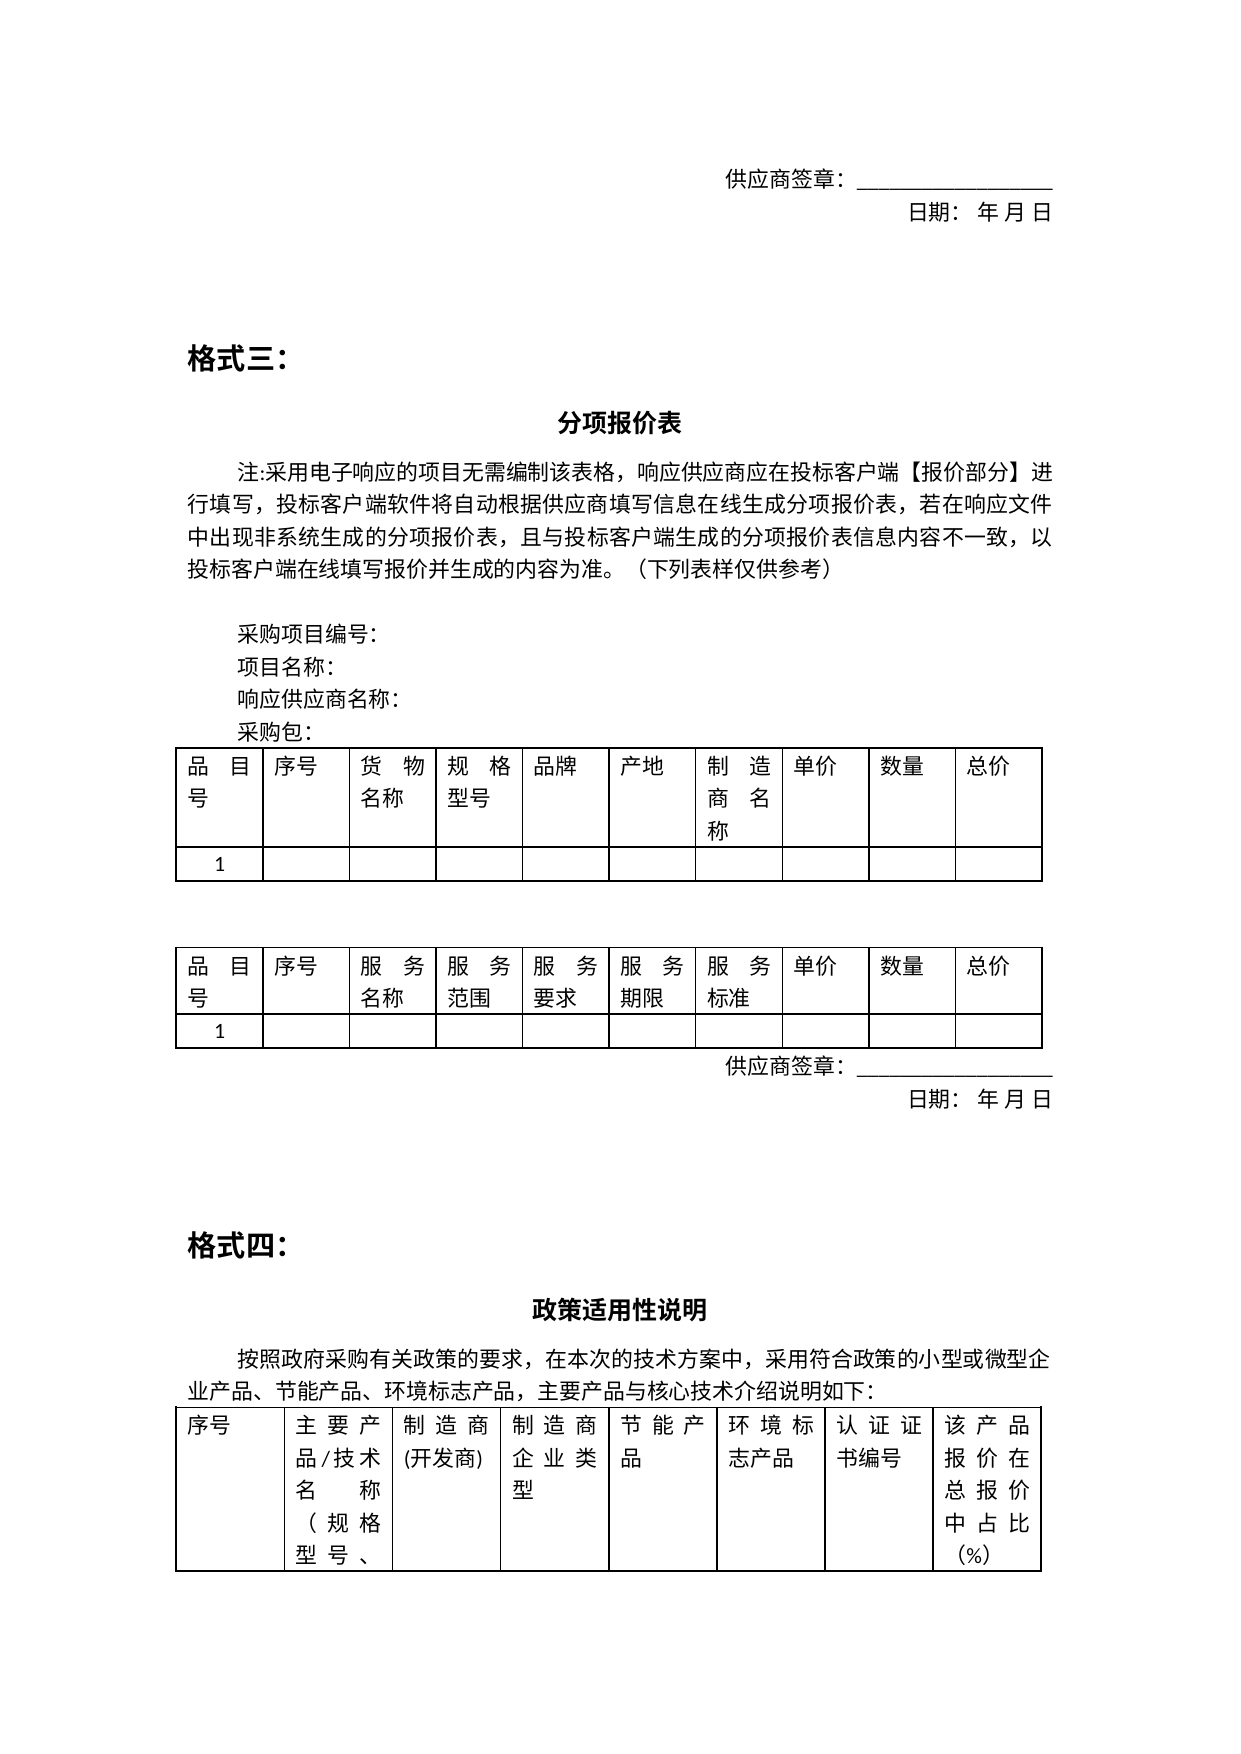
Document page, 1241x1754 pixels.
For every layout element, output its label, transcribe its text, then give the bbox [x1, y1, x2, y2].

table_cell [437, 848, 522, 880]
table_cell [264, 848, 349, 880]
table_header 该产品报价在总报价中占比（%） [934, 1408, 1040, 1570]
table_header 品牌 [523, 749, 608, 846]
table_cell 1 [177, 848, 262, 880]
text 供应商签章：__________________ [187, 1049, 1053, 1081]
text 项目名称： [187, 649, 1053, 682]
text 日期： 年 月 日 [187, 194, 1053, 227]
table_header 总价 [956, 749, 1041, 846]
table_cell [783, 848, 868, 880]
table_cell [610, 1015, 695, 1047]
table_header 节能产品 [610, 1408, 716, 1570]
text 分项报价表 [187, 389, 1053, 454]
table_header 货物名称 [350, 749, 435, 846]
table_header 单价 [783, 948, 868, 1013]
table_cell [783, 1015, 868, 1047]
table_header 规格型号 [437, 749, 522, 846]
table_header 服务要求 [523, 948, 608, 1013]
table_cell [696, 1015, 782, 1047]
table_header 服务范围 [437, 948, 522, 1013]
table_header 品目号 [177, 948, 262, 1013]
table_header 制造商(开发商) [393, 1408, 500, 1570]
table_cell [696, 848, 782, 880]
table_cell [610, 848, 695, 880]
table_header 认证证书编号 [826, 1408, 932, 1570]
table_cell [350, 1015, 435, 1047]
text 注:采用电子响应的项目无需编制该表格，响应供应商应在投标客户端【报价部分】进行填写，投标客户端软件将自动根据供应商填写信息在线生成分项报价表，若在响应文件中出现非系统生成的分项报价表，且与投标客户端生成的分项报价表信息内容不一致，以投标客户端在线填写报价并生成的内容为准。（下列表样仅供参考） [187, 454, 1053, 617]
text 日期： 年 月 日 [187, 1081, 1053, 1114]
table_cell [350, 848, 435, 880]
table_cell [870, 1015, 955, 1047]
table_header 数量 [870, 948, 955, 1013]
table_header 服务标准 [696, 948, 782, 1013]
table_cell 1 [177, 1015, 262, 1047]
table_header 制造商企业类型 [501, 1408, 608, 1570]
table_header 序号 [177, 1408, 284, 1570]
table_header 环境标志产品 [718, 1408, 824, 1570]
table_header 产地 [610, 749, 695, 846]
text 格式三： [187, 324, 1053, 389]
text 采购包： [187, 714, 1053, 747]
text 响应供应商名称： [187, 682, 1053, 714]
table_cell [870, 848, 955, 880]
table_cell [437, 1015, 522, 1047]
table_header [285, 1408, 392, 1570]
table_header 序号 [264, 749, 349, 846]
table_cell [956, 1015, 1041, 1047]
table_cell [264, 1015, 349, 1047]
table_header 数量 [870, 749, 955, 846]
text 格式四： [187, 1211, 1053, 1276]
table_header 服务期限 [610, 948, 695, 1013]
text 政策适用性说明 [187, 1276, 1053, 1341]
text 供应商签章：__________________ [187, 162, 1053, 194]
table_header 单价 [783, 749, 868, 846]
table_cell [523, 848, 608, 880]
table_header 序号 [264, 948, 349, 1013]
table_header 制造商名称 [696, 749, 782, 846]
text 采购项目编号： [187, 617, 1053, 649]
text 按照政府采购有关政策的要求，在本次的技术方案中，采用符合政策的小型或微型企业产品、节能产品、环境标志产品，主要产品与核心技术介绍说明如下： [187, 1341, 1053, 1406]
table_header 服务名称 [350, 948, 435, 1013]
table_header 总价 [956, 948, 1041, 1013]
table_cell [956, 848, 1041, 880]
table_cell [523, 1015, 608, 1047]
table_header 品目号 [177, 749, 262, 846]
